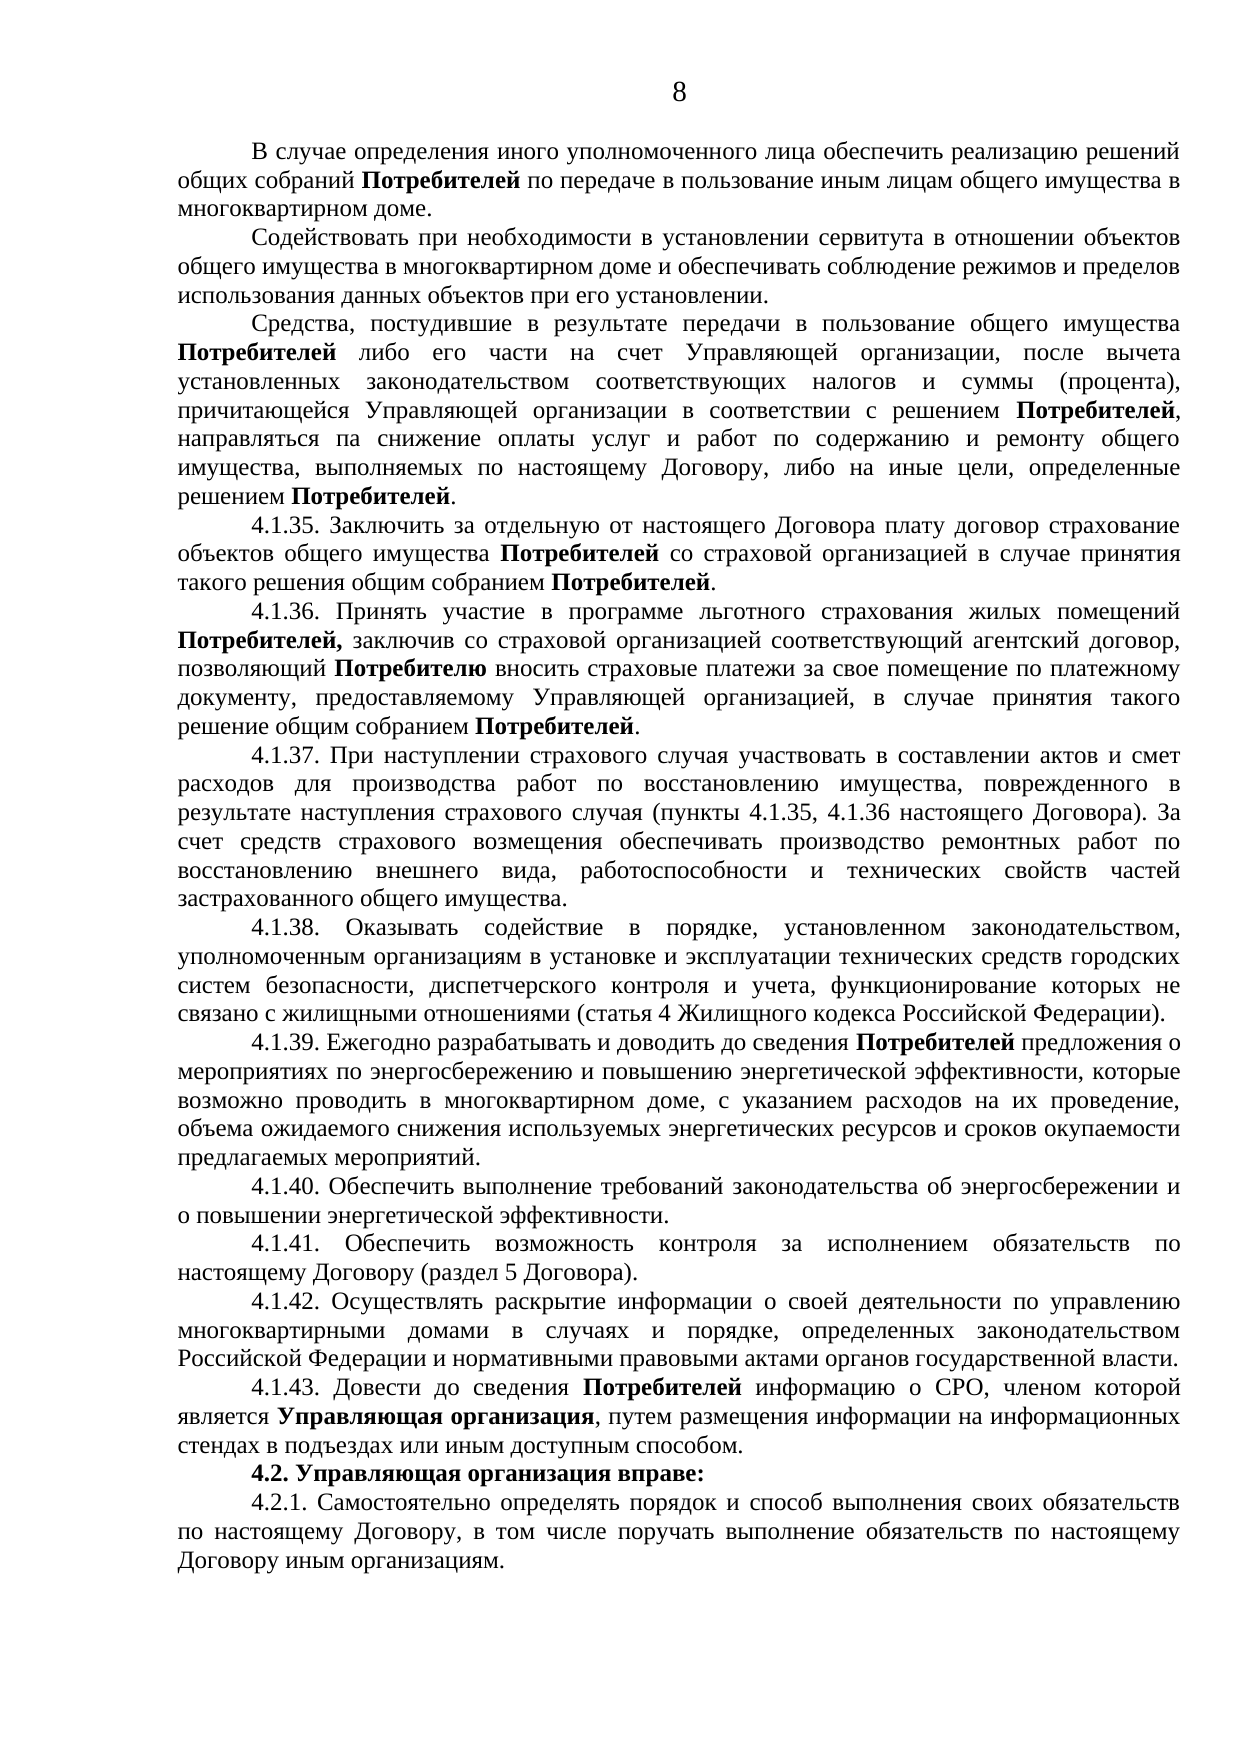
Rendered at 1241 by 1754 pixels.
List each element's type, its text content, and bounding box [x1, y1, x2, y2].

text Средства, постудившие в результате передачи в пользование общего имущества Потребителей либо его части на счет Управляющей организации, после вычета установленных законодательством соответствующих налогов и суммы (процента), причитающейся Управляющей организации в соответствии с решением Потребителей, направляться па снижение оплаты услуг и работ по содержанию и ремонту общего имущества, выполняемых по настоящему Договору, либо на иные цели, определенные решением Потребителей. [177, 308, 1181, 510]
text 4.2. Управляющая организация вправе: [177, 1458, 1181, 1487]
text 4.1.43. Довести до сведения Потребителей информацию о СРО, членом которой является Управляющая организация, путем размещения информации на информационных стендах в подъездах или иным доступным способом. [177, 1372, 1181, 1458]
text 4.1.38. Оказывать содействие в порядке, установленном законодательством, уполномоченным организациям в установке и эксплуатации технических средств городских систем безопасности, диспетчерского контроля и учета, функционирование которых не связано с жилищными отношениями (статья 4 Жилищного кодекса Российской Федерации). [177, 912, 1181, 1027]
text 4.1.40. Обеспечить выполнение требований законодательства об энергосбережении и о повышении энергетической эффективности. [177, 1171, 1181, 1228]
text 4.1.41. Обеспечить возможность контроля за исполнением обязательств по настоящему Договору (раздел 5 Договора). [177, 1228, 1181, 1286]
text 4.1.37. При наступлении страхового случая участвовать в составлении актов и смет расходов для производства работ по восстановлению имущества, поврежденного в результате наступления страхового случая (пункты 4.1.35, 4.1.36 настоящего Договора). За счет средств страхового возмещения обеспечивать производство ремонтных работ по восстановлению внешнего вида, работоспособности и технических свойств частей застрахованного общего имущества. [177, 740, 1181, 912]
text 4.1.42. Осуществлять раскрытие информации о своей деятельности по управлению многоквартирными домами в случаях и порядке, определенных законодательством Российской Федерации и нормативными правовыми актами органов государственной власти. [177, 1286, 1181, 1372]
text 4.1.35. Заключить за отдельную от настоящего Договора плату договор страхование объектов общего имущества Потребителей со страховой организацией в случае принятия такого решения общим собранием Потребителей. [177, 510, 1181, 596]
text 4.1.39. Ежегодно разрабатывать и доводить до сведения Потребителей предложения о мероприятиях по энергосбережению и повышению энергетической эффективности, которые возможно проводить в многоквартирном доме, с указанием расходов на их проведение, объема ожидаемого снижения используемых энергетических ресурсов и сроков окупаемости предлагаемых мероприятий. [177, 1027, 1181, 1171]
text 4.1.36. Принять участие в программе льготного страхования жилых помещений Потребителей, заключив со страховой организацией соответствующий агентский договор, позволяющий Потребителю вносить страховые платежи за свое помещение по платежному документу, предоставляемому Управляющей организацией, в случае принятия такого решение общим собранием Потребителей. [177, 596, 1181, 740]
text В случае определения иного уполномоченного лица обеспечить реализацию решений общих собраний Потребителей по передаче в пользование иным лицам общего имущества в многоквартирном доме. [177, 136, 1181, 222]
text 4.2.1. Самостоятельно определять порядок и способ выполнения своих обязательств по настоящему Договору, в том числе поручать выполнение обязательств по настоящему Договору иным организациям. [177, 1487, 1181, 1573]
text Содействовать при необходимости в установлении сервитута в отношении объектов общего имущества в многоквартирном доме и обеспечивать соблюдение режимов и пределов использования данных объектов при его установлении. [177, 222, 1181, 308]
